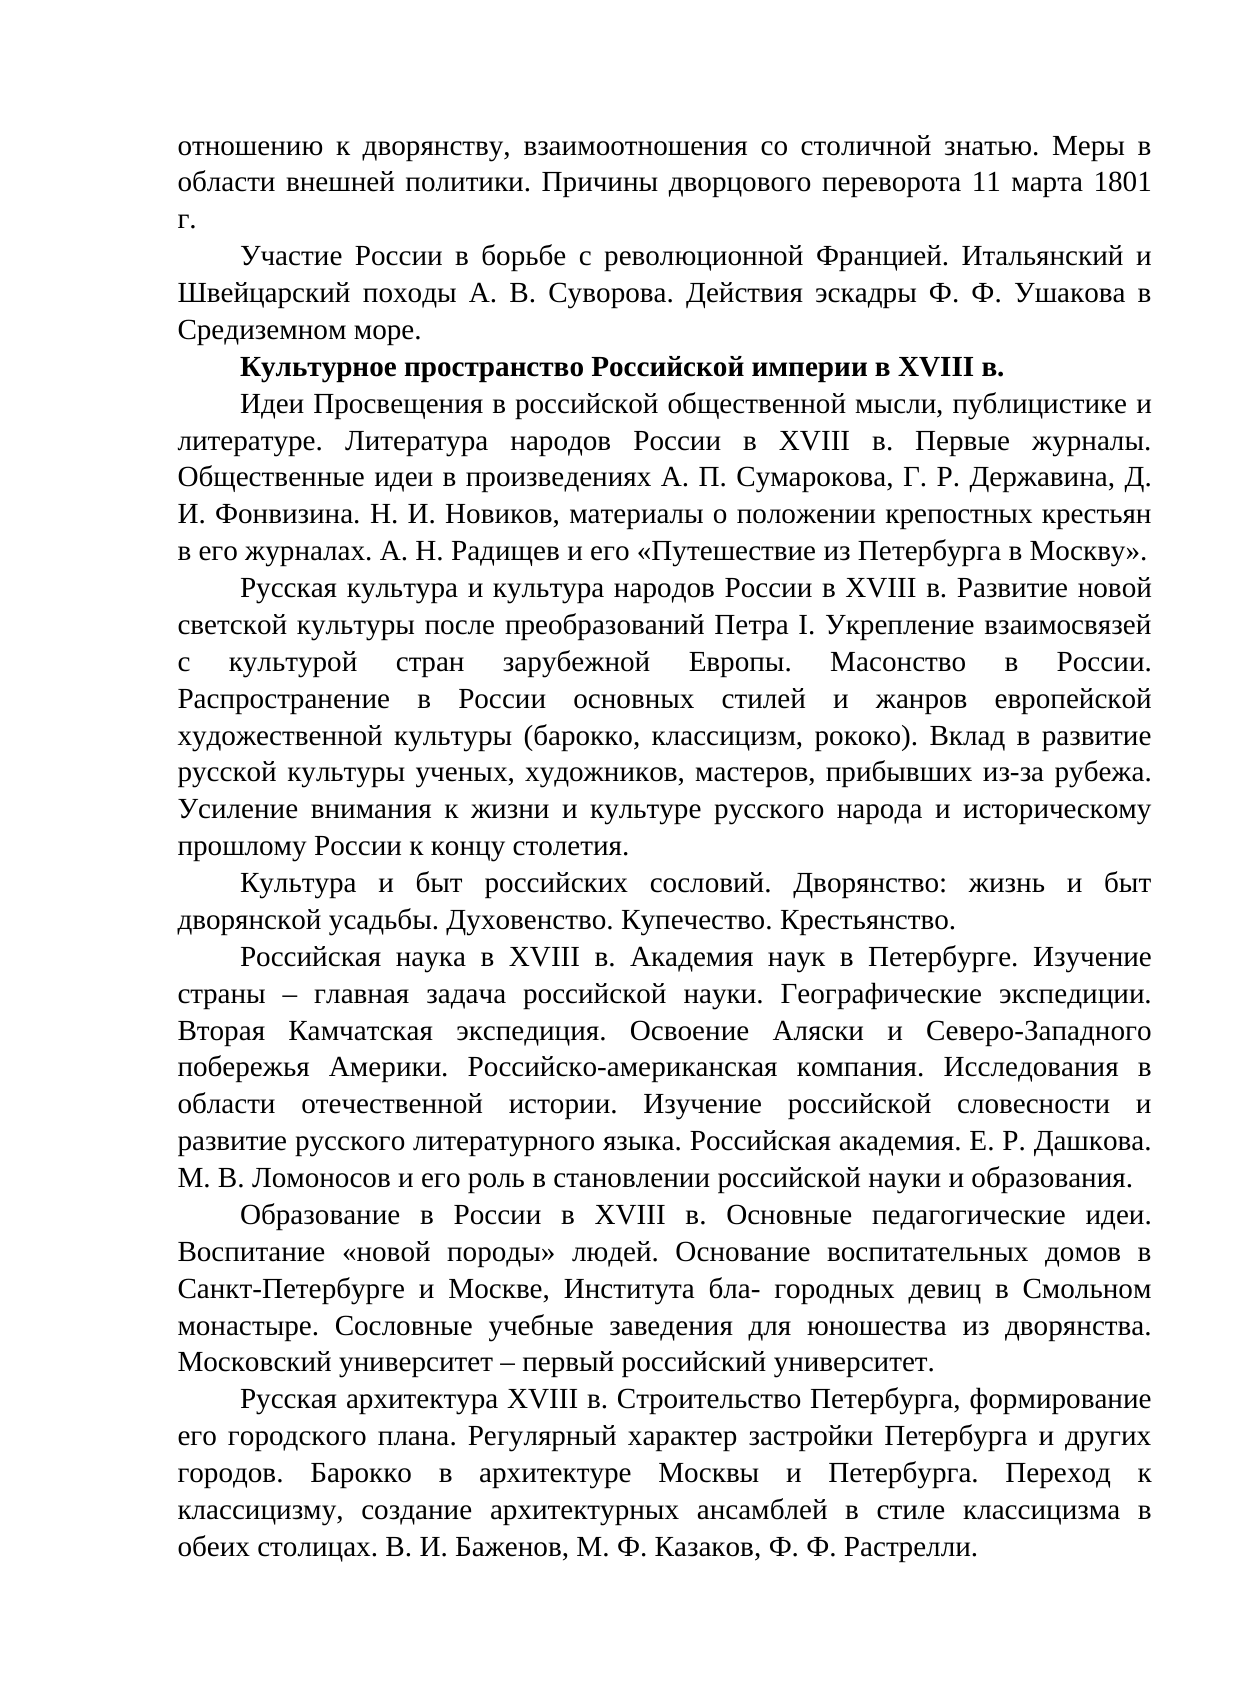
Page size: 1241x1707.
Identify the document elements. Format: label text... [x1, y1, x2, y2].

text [177, 128, 1152, 235]
text Участие России в борьбе с революционной Францией. Итальянский и Швейцарский походы А. В. Суворова. Действия эскадры Ф. Ф. Ушакова в Средиземном море. [177, 238, 1152, 346]
text Культурное пространство Российской империи в XVIII в. [177, 349, 1152, 382]
text Российская наука в XVIII в. Академия наук в Петербурге. Изучение страны – главная задача российской науки. Географические экспедиции. Вторая Камчатская экспедиция. Освоение Аляски и Северо-Западного побережья Америки. Российско-американская компания. Исследования в области отечественной истории. Изучение российской словесности и развитие русского литературного языка. Российская академия. Е. Р. Дашкова. М. В. Ломоносов и его роль в становлении российской науки и образования. [177, 939, 1152, 1194]
text Образование в России в XVIII в. Основные педагогические идеи. Воспитание «новой породы» людей. Основание воспитательных домов в Санкт-Петербурге и Москве, Института бла- городных девиц в Смольном монастыре. Сословные учебные заведения для юношества из дворянства. Московский университет – первый российский университет. [177, 1197, 1152, 1378]
text Культура и быт российских сословий. Дворянство: жизнь и быт дворянской усадьбы. Духовенство. Купечество. Крестьянство. [177, 865, 1152, 936]
text Идеи Просвещения в российской общественной мысли, публицистике и литературе. Литература народов России в XVIII в. Первые журналы. Общественные идеи в произведениях А. П. Сумарокова, Г. Р. Державина, Д. И. Фонвизина. Н. И. Новиков, материалы о положении крепостных крестьян в его журналах. А. Н. Радищев и его «Путешествие из Петербурга в Москву». [177, 386, 1152, 567]
text Русская культура и культура народов России в XVIII в. Развитие новой светской культуры после преобразований Петра I. Укрепление взаимосвязей с культурой стран зарубежной Европы. Масонство в России. Распространение в России основных стилей и жанров европейской художественной культуры (барокко, классицизм, рококо). Вклад в развитие русской культуры ученых, художников, мастеров, прибывших из-за рубежа. Усиление внимания к жизни и культуре русского народа и историческому прошлому России к концу столетия. [177, 570, 1152, 862]
text Русская архитектура XVIII в. Строительство Петербурга, формирование его городского плана. Регулярный характер застройки Петербурга и других городов. Барокко в архитектуре Москвы и Петербурга. Переход к классицизму, создание архитектурных ансамблей в стиле классицизма в обеих столицах. В. И. Баженов, М. Ф. Казаков, Ф. Ф. Растрелли. [177, 1381, 1152, 1562]
